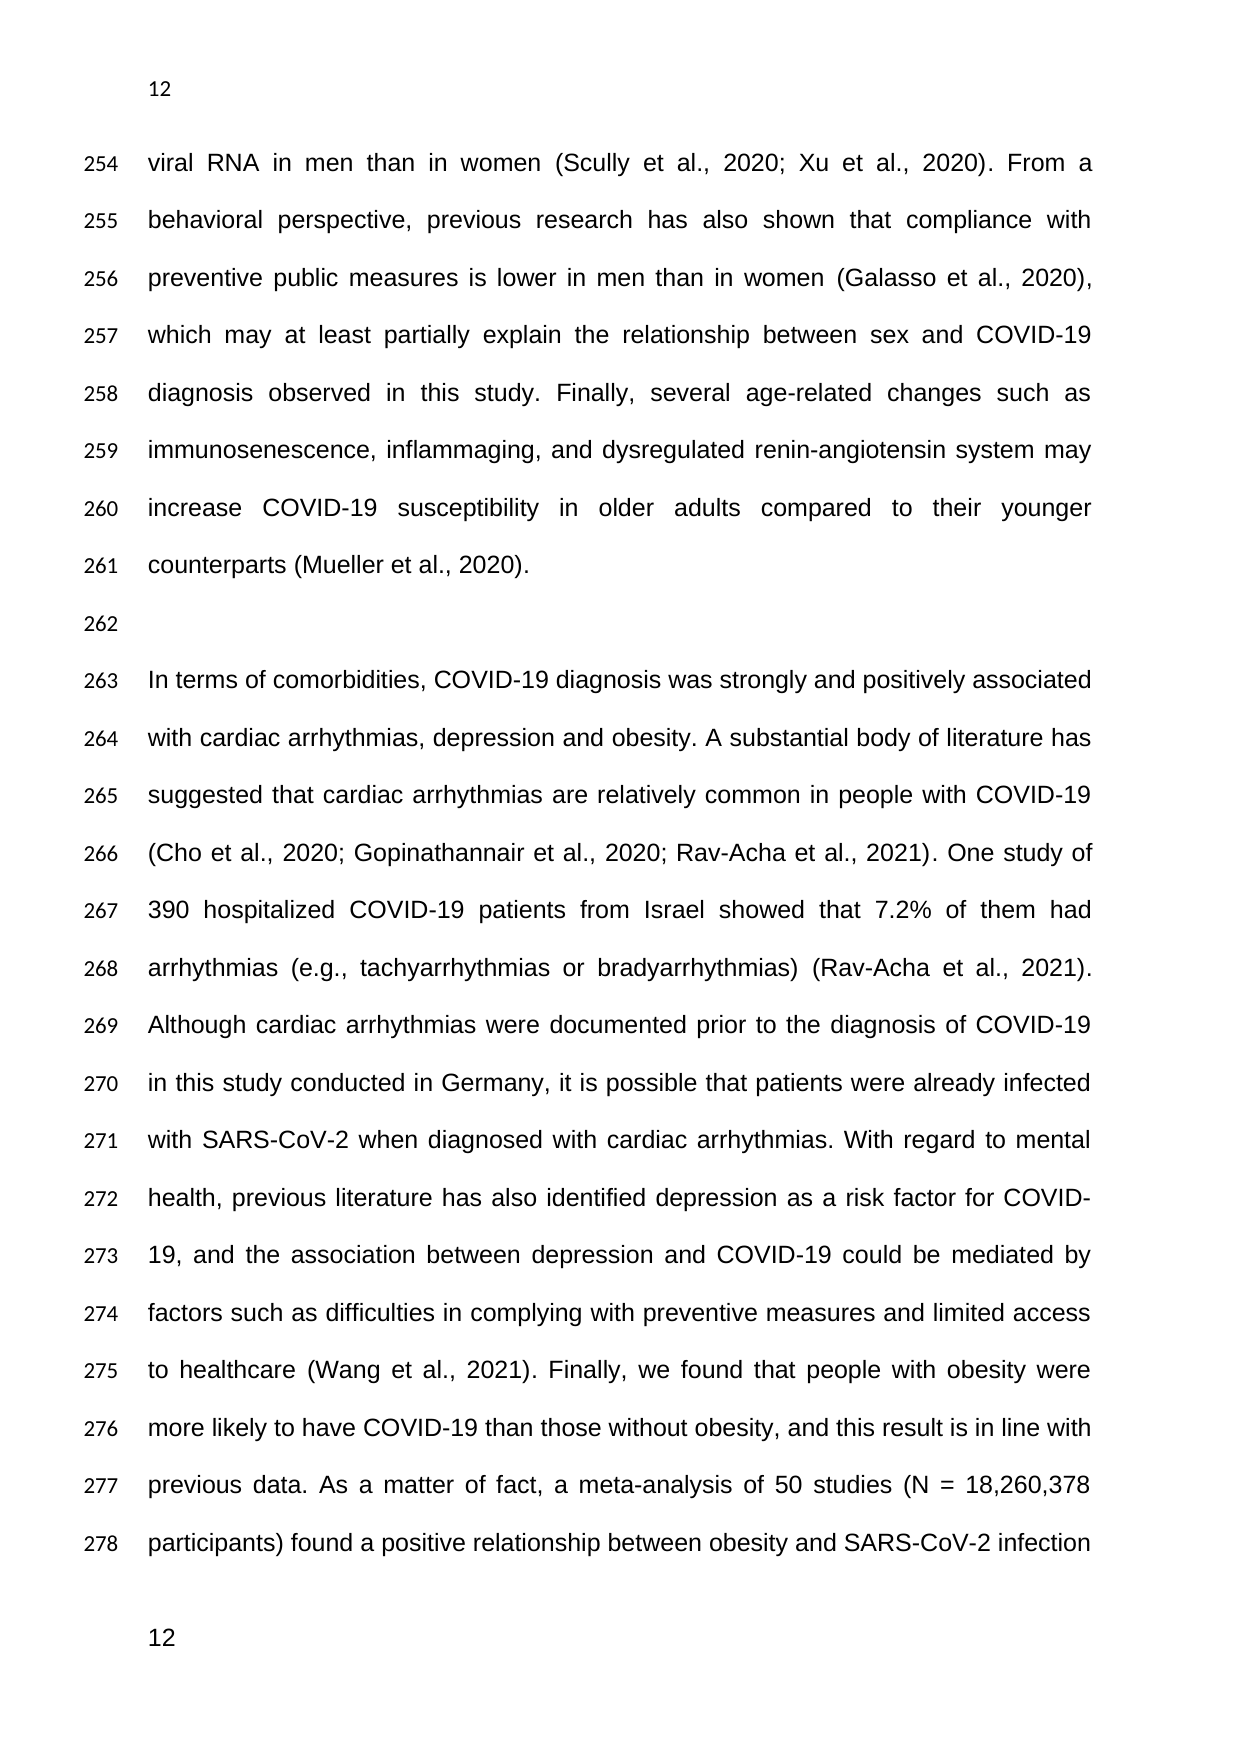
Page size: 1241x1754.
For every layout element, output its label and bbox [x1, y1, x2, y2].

text [148, 665, 1093, 1556]
text [148, 148, 1093, 579]
